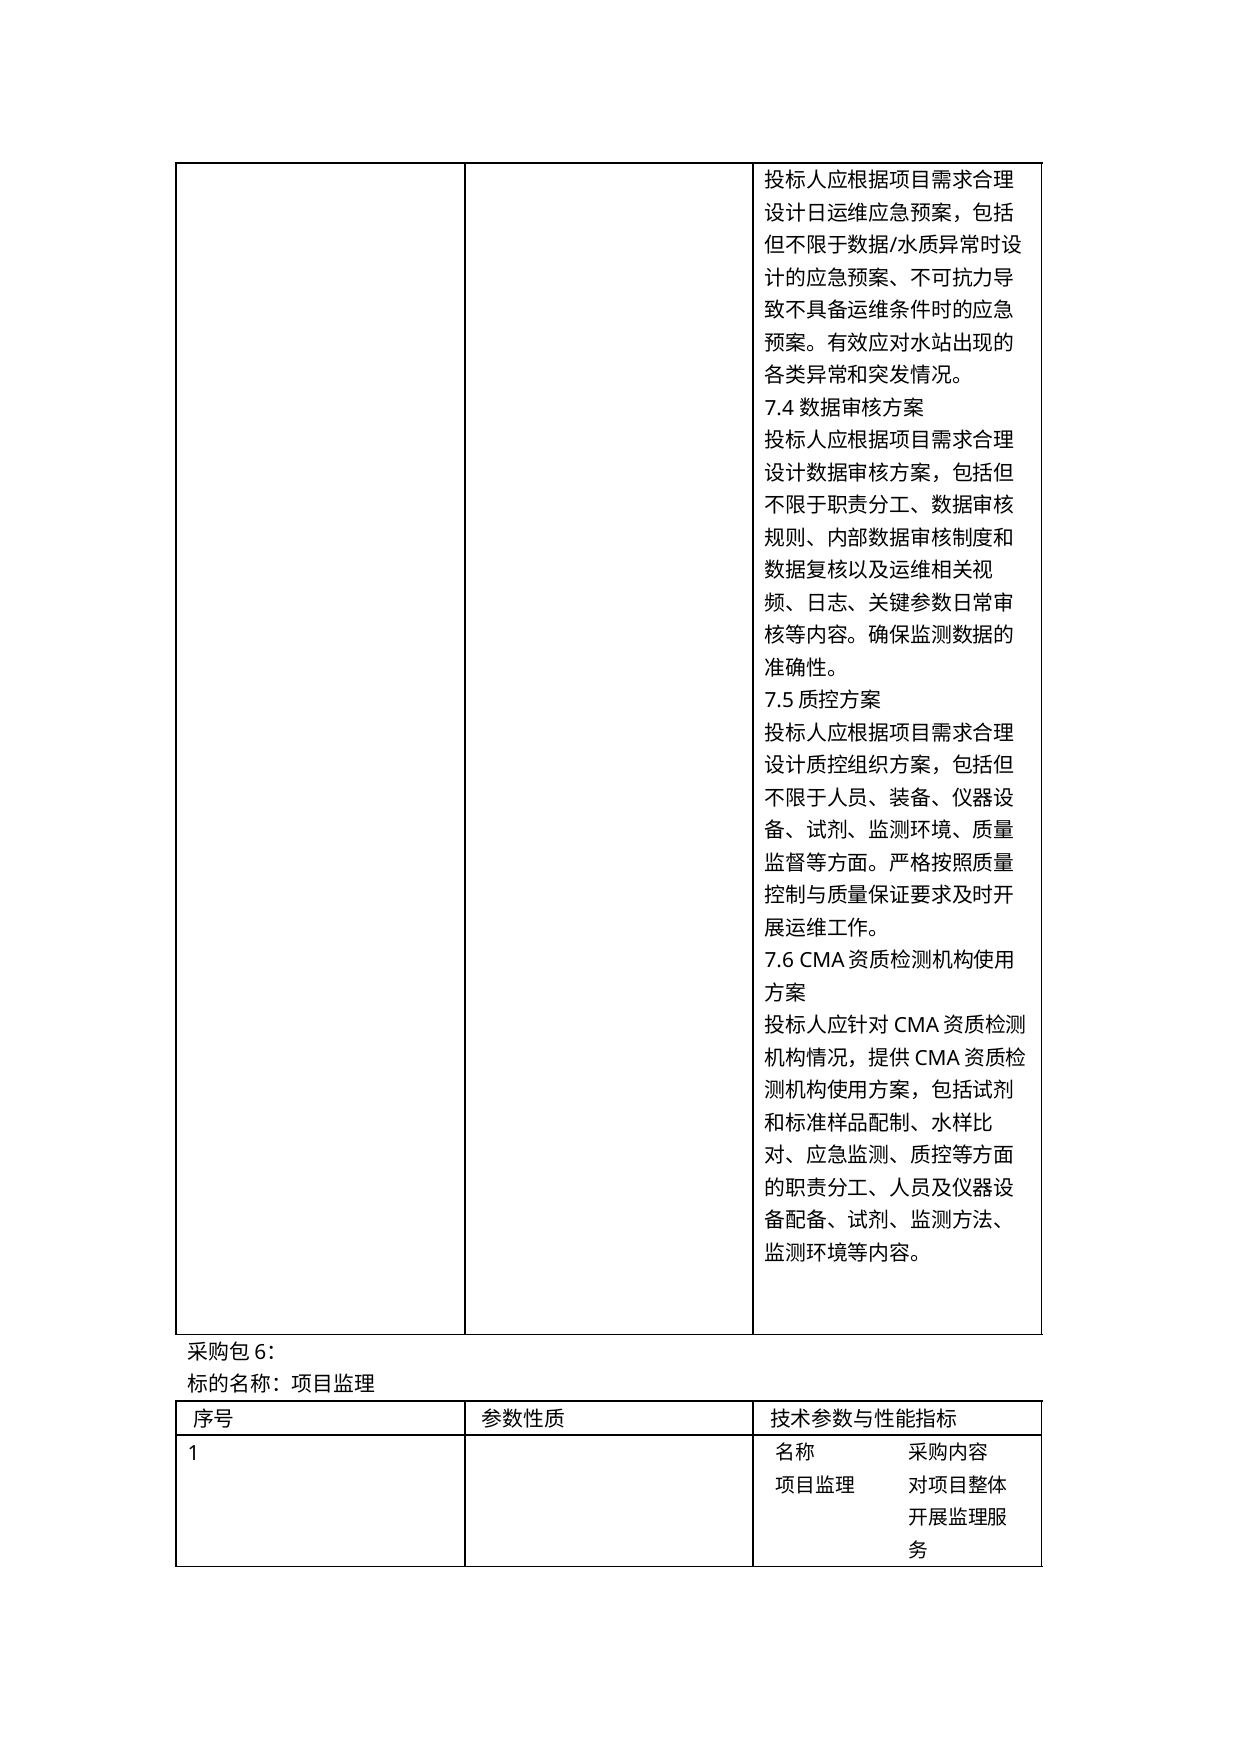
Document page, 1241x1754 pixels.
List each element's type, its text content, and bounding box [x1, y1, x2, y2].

table_cell [466, 164, 752, 1333]
text 采购包6： [187, 1335, 1053, 1368]
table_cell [754, 1436, 1041, 1566]
text 标的名称：项目监理 [187, 1368, 1053, 1400]
table_cell 1 [177, 1436, 464, 1566]
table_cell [754, 164, 1041, 1333]
table_cell [466, 1436, 752, 1566]
table_header 技术参数与性能指标 [754, 1402, 1041, 1434]
table_cell 1 [177, 164, 464, 1333]
table_header 序号 [177, 1402, 464, 1434]
table_header 参数性质 [466, 1402, 752, 1434]
